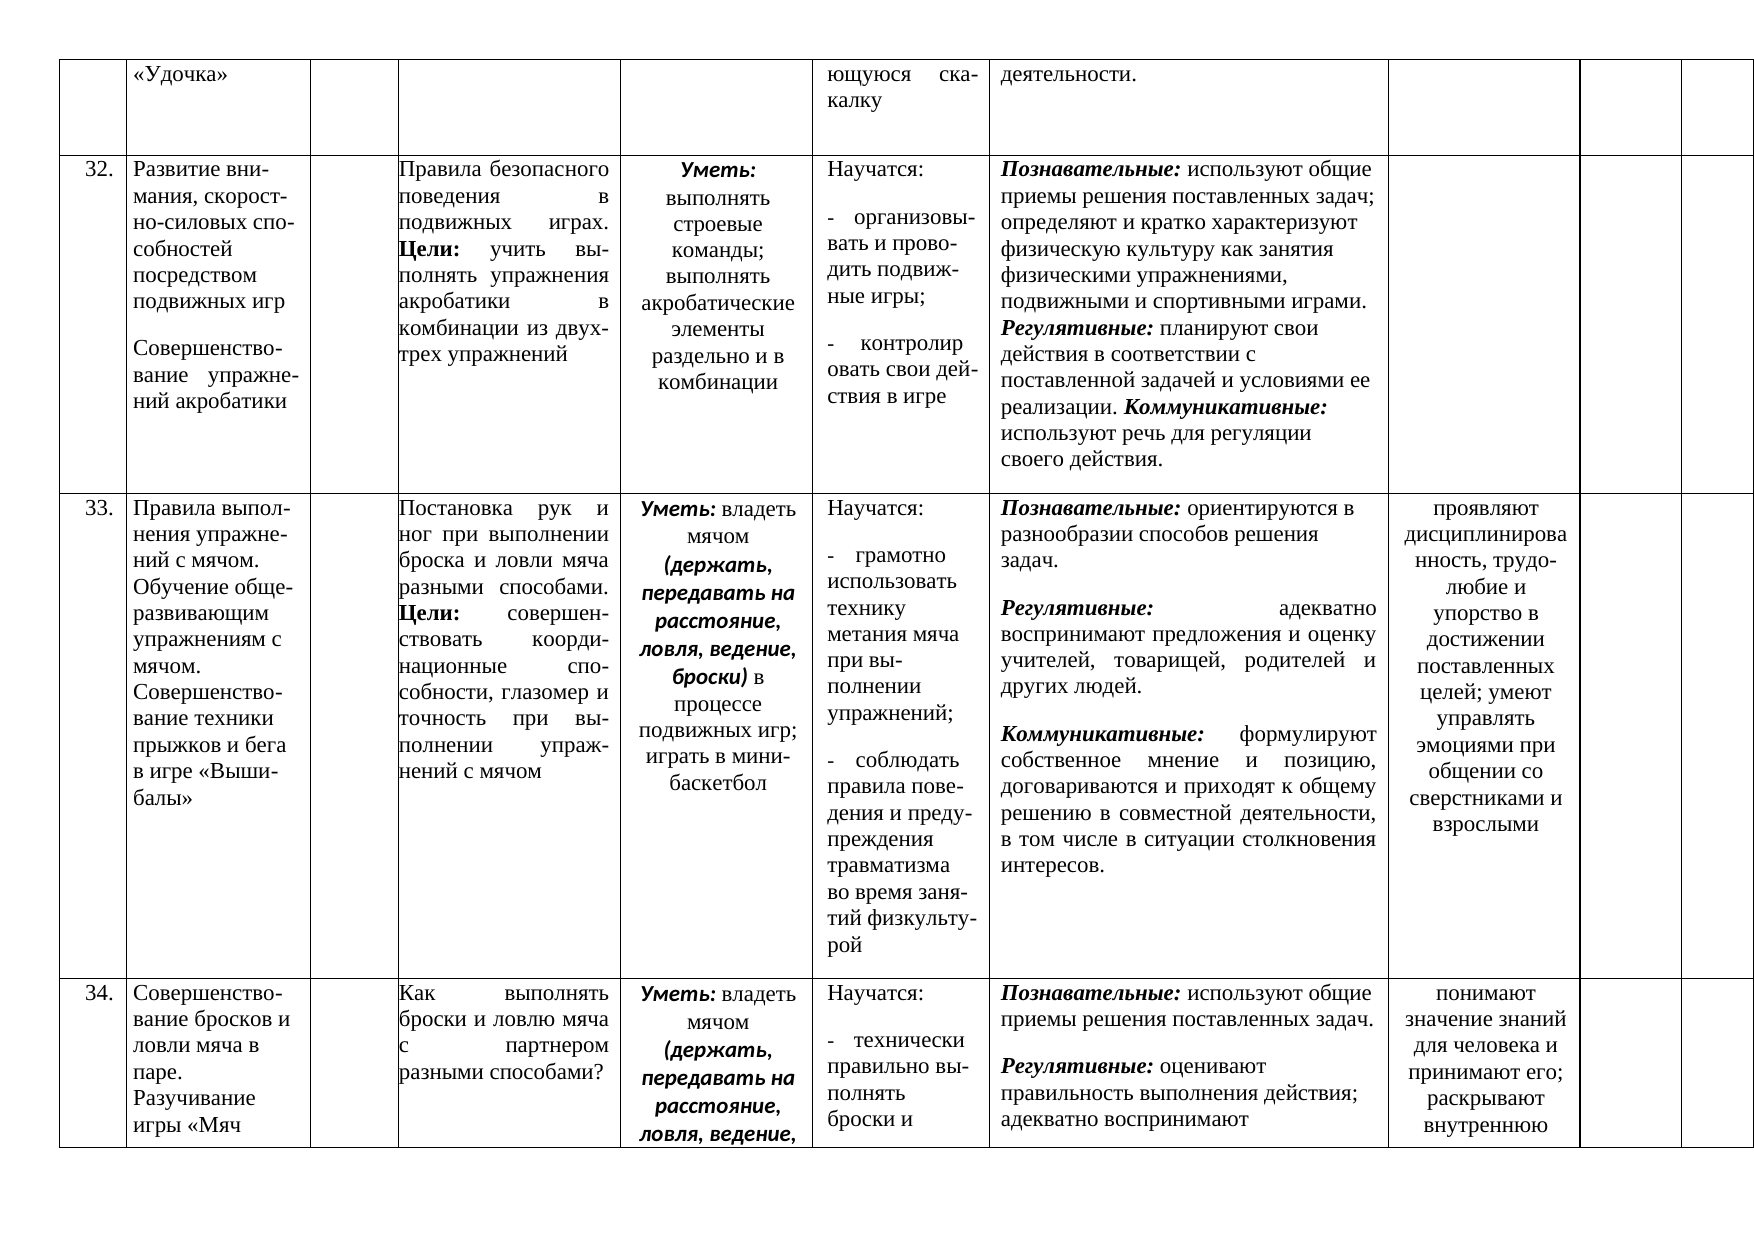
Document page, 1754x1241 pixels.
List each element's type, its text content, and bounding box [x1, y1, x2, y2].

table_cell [127, 60, 310, 154]
table_cell [311, 60, 398, 154]
table_cell Правила выполнения упражнений с мячом. Обучение обще- развивающим упражнениям с мячом. Совершенствование техники прыжков и бега в игре «Вышибалы» [127, 494, 310, 978]
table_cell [990, 60, 1388, 154]
table_cell Постановка рук и ног при выполнении броска и ловли мяча разными способами. Цели: совершенствовать координационные способности, глазомер и точность при выполнении упражнений с мячом [399, 494, 620, 978]
table_cell Правила безопасного поведения в подвижных играх. Цели: учить выполнять упражнения акробатики в комбинации из двух-трех упражнений [399, 156, 620, 493]
table_cell [1682, 156, 1753, 493]
table_cell [1581, 60, 1681, 154]
table_cell [60, 156, 126, 493]
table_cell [990, 979, 1388, 1147]
table_cell Познавательные: используют общие приемы решения поставленных задач; определяют и кратко характеризуют физическую культуру как занятия физическими упражнениями, подвижными и спортивными играми. Регулятивные: планируют свои действия в соответствии с поставленной задачей и условиями ее реализации. Коммуникативные: используют речь для регуляции своего действия. [990, 156, 1388, 493]
table_cell Уметь: выполнять строевые команды; выполнять акробатические элементы раздельно и в комбинации [621, 156, 812, 493]
table_cell [1682, 979, 1753, 1147]
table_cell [1389, 979, 1579, 1147]
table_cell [399, 979, 620, 1147]
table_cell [127, 979, 310, 1147]
table_cell [1389, 156, 1579, 493]
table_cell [621, 60, 812, 154]
table_cell [1581, 156, 1681, 493]
table_cell [1581, 979, 1681, 1147]
table_cell [311, 979, 398, 1147]
table_cell [60, 494, 126, 978]
table_cell Уметь: владеть мячом (держать, передавать на расстояние, ловля, ведение, броски) в процессе подвижных игр; играть в мини-баскетбол [621, 494, 812, 978]
table_cell Познавательные: ориентируются в разнообразии способов решения задач. Регулятивные: адекватно воспринимают предложения и оценку учителей, товарищей, родителей и других людей. Коммуникативные: формулируют собственное мнение и позицию, договариваются и приходят к общему решению в совместной деятельности, в том числе в ситуации столкновения интересов. [990, 494, 1388, 978]
table_cell [60, 979, 126, 1147]
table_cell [399, 60, 620, 154]
table_cell Научатся: организовывать и проводить подвижные игры; контролировать свои действия в игре [813, 156, 989, 493]
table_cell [813, 60, 989, 154]
table_cell [311, 156, 398, 493]
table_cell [813, 979, 989, 1147]
table_cell [1682, 60, 1753, 154]
table_cell [311, 494, 398, 978]
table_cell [621, 979, 812, 1147]
table_cell [1581, 494, 1681, 978]
table_cell Развитие внимания, скорост- но-силовых способностей посредством подвижных игр Совершенствование упражнений акробатики [127, 156, 310, 493]
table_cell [1389, 60, 1579, 154]
table_cell Научатся: грамотно использовать технику метания мяча при выполнении упражнений; соблюдать правила поведения и предупреждения травматизма во время занятий физкультурой [813, 494, 989, 978]
table_cell [1682, 494, 1753, 978]
table_cell [60, 60, 126, 154]
